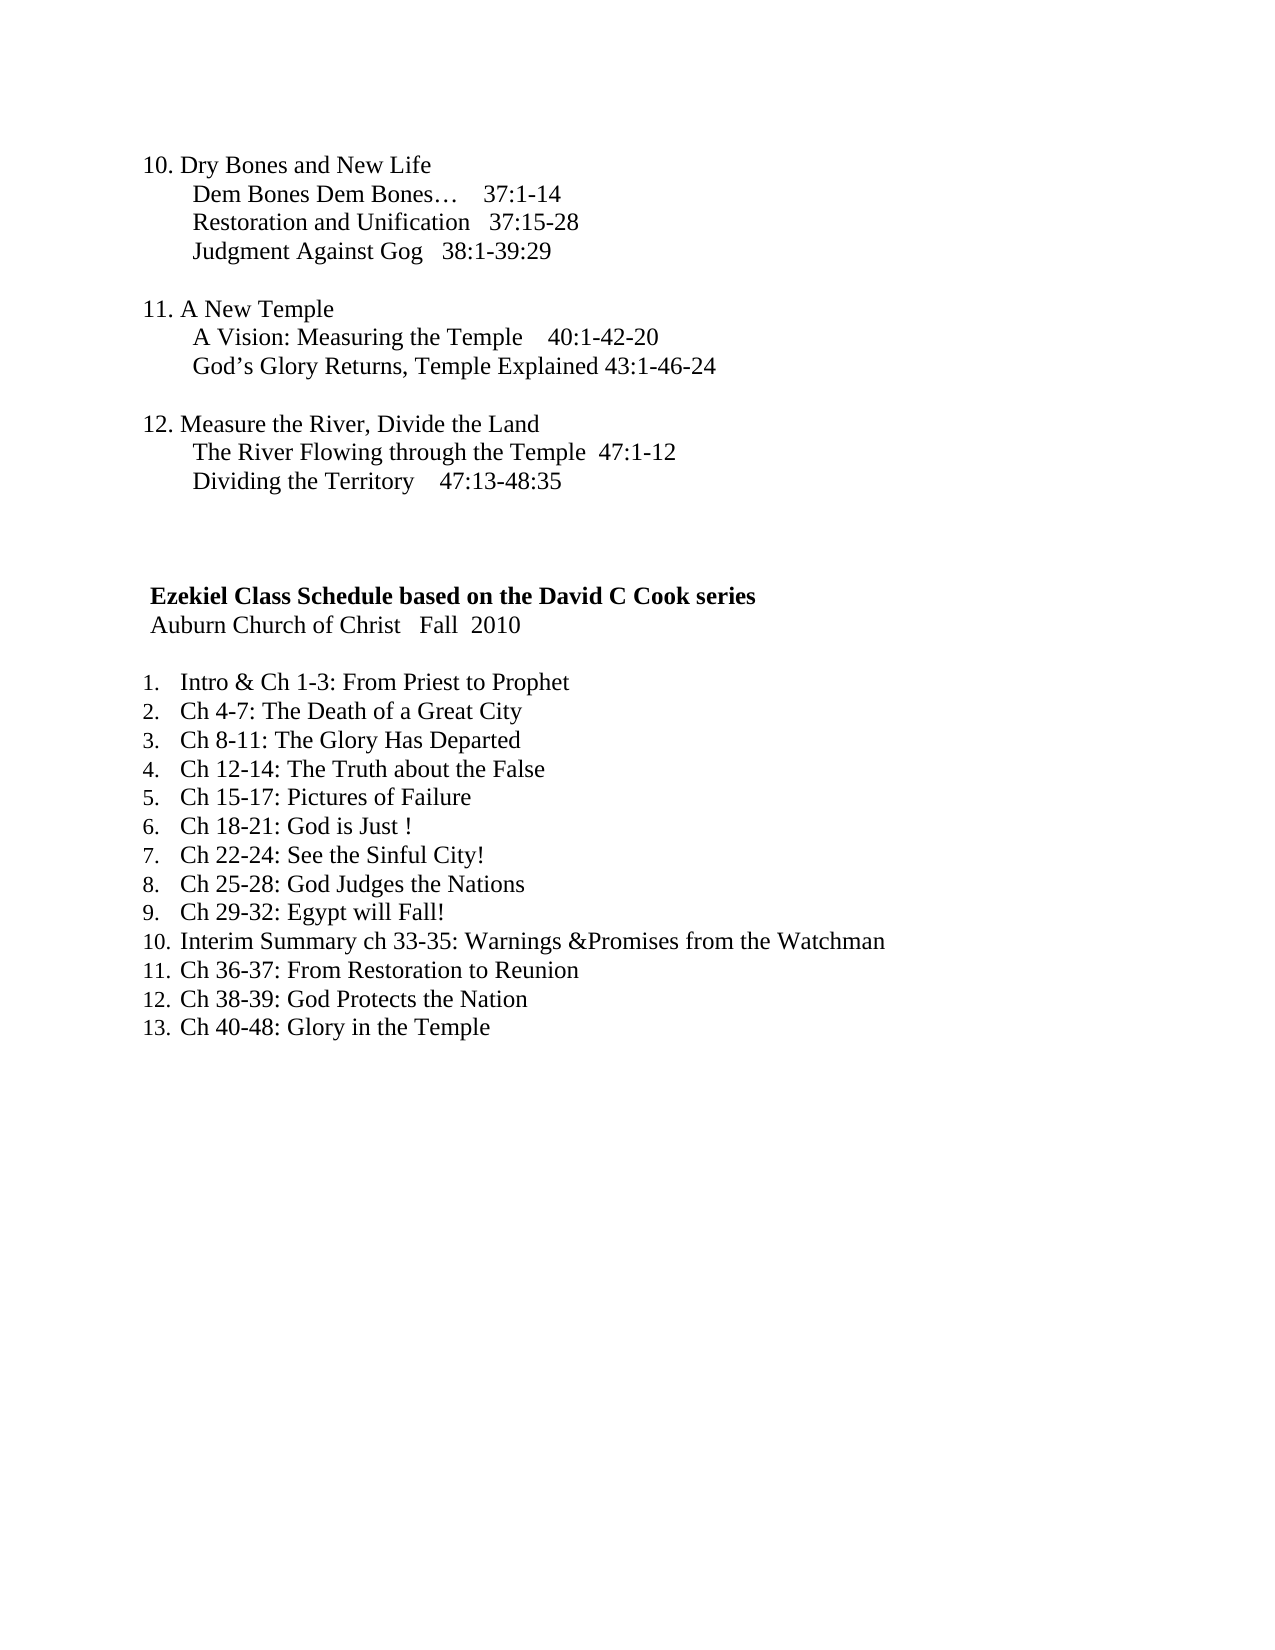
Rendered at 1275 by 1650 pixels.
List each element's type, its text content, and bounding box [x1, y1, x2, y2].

list Ch 25-28: God Judges the Nations [142, 869, 1125, 897]
list Ch 8-11: The Glory Has Departed [142, 725, 1125, 754]
list Measure the River, Divide the Land [142, 409, 1125, 437]
text Dividing the Territory 47:13-48:35 [180, 466, 1125, 495]
text Ezekiel Class Schedule based on the David C Cook series [150, 581, 1125, 610]
list Interim Summary ch 33-35: Warnings &Promises from the Watchman [142, 926, 1125, 955]
list Ch 29-32: Egypt will Fall! [142, 897, 1125, 926]
text The River Flowing through the Temple 47:1-12 [180, 437, 1125, 466]
list Ch 40-48: Glory in the Temple [142, 1012, 1125, 1041]
text A Vision: Measuring the Temple 40:1-42-20 [180, 322, 1125, 351]
text Judgment Against Gog 38:1-39:29 [180, 236, 1125, 265]
text Auburn Church of Christ Fall 2010 [150, 610, 1125, 639]
list Ch 18-21: God is Just ! [142, 811, 1125, 840]
text God’s Glory Returns, Temple Explained 43:1-46-24 [180, 351, 1125, 380]
list Ch 36-37: From Restoration to Reunion [142, 955, 1125, 984]
text Dem Bones Dem Bones… 37:1-14 [180, 179, 1125, 207]
list Ch 15-17: Pictures of Failure [142, 782, 1125, 811]
list Dry Bones and New Life [142, 150, 1125, 179]
list Ch 38-39: God Protects the Nation [142, 984, 1125, 1012]
list Ch 12-14: The Truth about the False [142, 754, 1125, 782]
list Ch 4-7: The Death of a Great City [142, 696, 1125, 725]
list A New Temple [142, 294, 1125, 322]
list Intro & Ch 1-3: From Priest to Prophet [142, 667, 1125, 696]
text Restoration and Unification 37:15-28 [180, 207, 1125, 236]
list Ch 22-24: See the Sinful City! [142, 840, 1125, 869]
